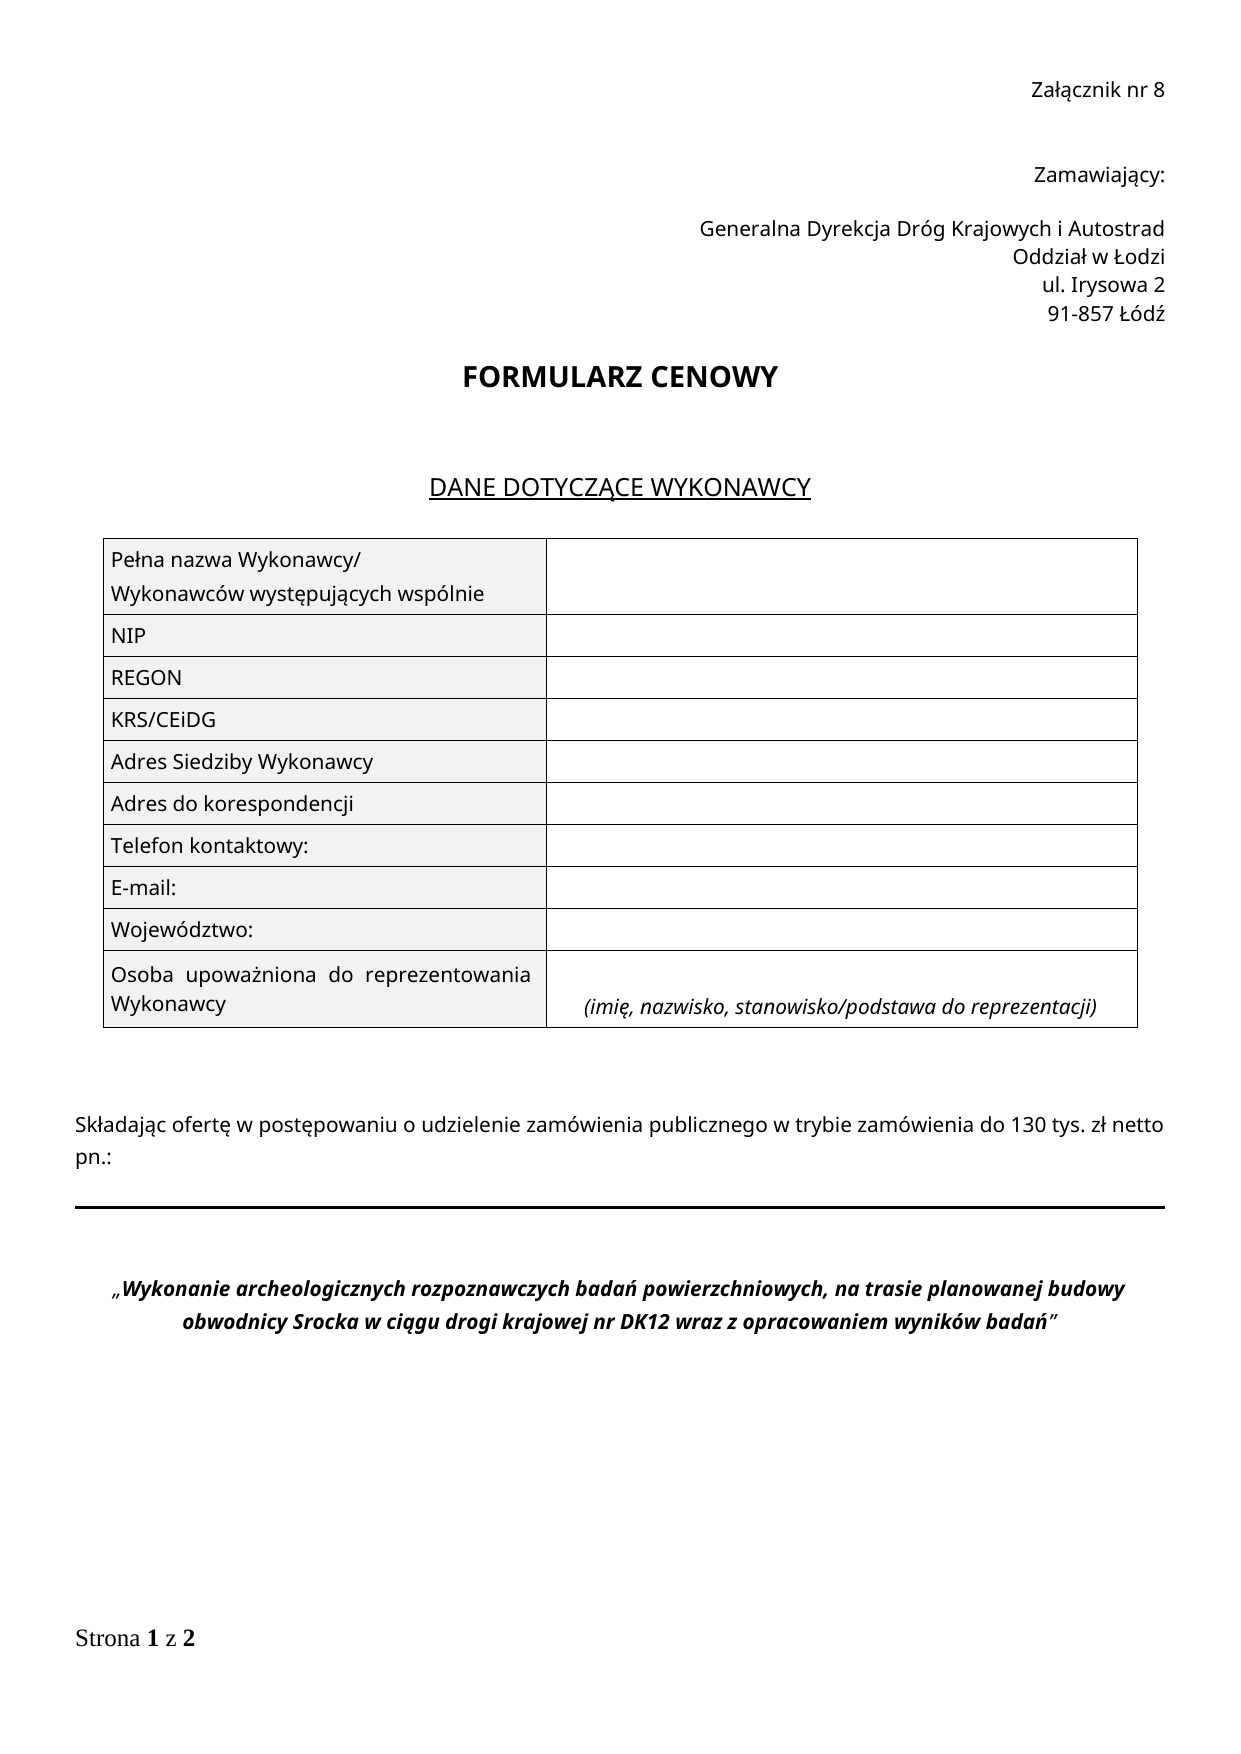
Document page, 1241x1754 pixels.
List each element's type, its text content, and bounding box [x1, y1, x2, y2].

table_cell [547, 783, 1137, 824]
text 91-857 Łódź [75, 299, 1165, 327]
text Składając ofertę w postępowaniu o udzielenie zamówienia publicznego w trybie zamówienia do 130 tys. zł netto pn.: [75, 1110, 1165, 1171]
table_cell NIP [104, 615, 546, 656]
table_cell KRS/CEiDG [104, 699, 546, 740]
table_cell [547, 741, 1137, 782]
table_header [547, 539, 1137, 614]
table_header Pełna nazwa Wykonawcy/ Wykonawców występujących wspólnie [104, 539, 546, 614]
table_cell REGON [104, 657, 546, 698]
table_cell (imię, nazwisko, stanowisko/podstawa do reprezentacji) [547, 951, 1137, 1027]
text Oddział w Łodzi [75, 242, 1165, 271]
table_cell [547, 825, 1137, 866]
table_cell Adres do korespondencji [104, 783, 546, 824]
table_cell [547, 657, 1137, 698]
table_cell E-mail: [104, 867, 546, 908]
text Załącznik nr 8 [75, 75, 1165, 103]
table_cell [547, 615, 1137, 656]
table_cell [547, 699, 1137, 740]
text „Wykonanie archeologicznych rozpoznawczych badań powierzchniowych, na trasie planowanej budowy obwodnicy Srocka w ciągu drogi krajowej nr DK12 wraz z opracowaniem wyników badań” [75, 1274, 1165, 1335]
table_cell [547, 909, 1137, 950]
table_cell [547, 867, 1137, 908]
table_cell Adres Siedziby Wykonawcy [104, 741, 546, 782]
text Generalna Dyrekcja Dróg Krajowych i Autostrad [75, 214, 1165, 242]
table_cell Osoba upoważniona do reprezentowania Wykonawcy [104, 951, 546, 1027]
text ul. Irysowa 2 [75, 271, 1165, 299]
text FORMULARZ CENOWY [75, 356, 1165, 396]
table_cell Telefon kontaktowy: [104, 825, 546, 866]
table_cell Województwo: [104, 909, 546, 950]
text DANE DOTYCZĄCE WYKONAWCY [75, 469, 1165, 503]
text Zamawiający: [75, 160, 1165, 189]
